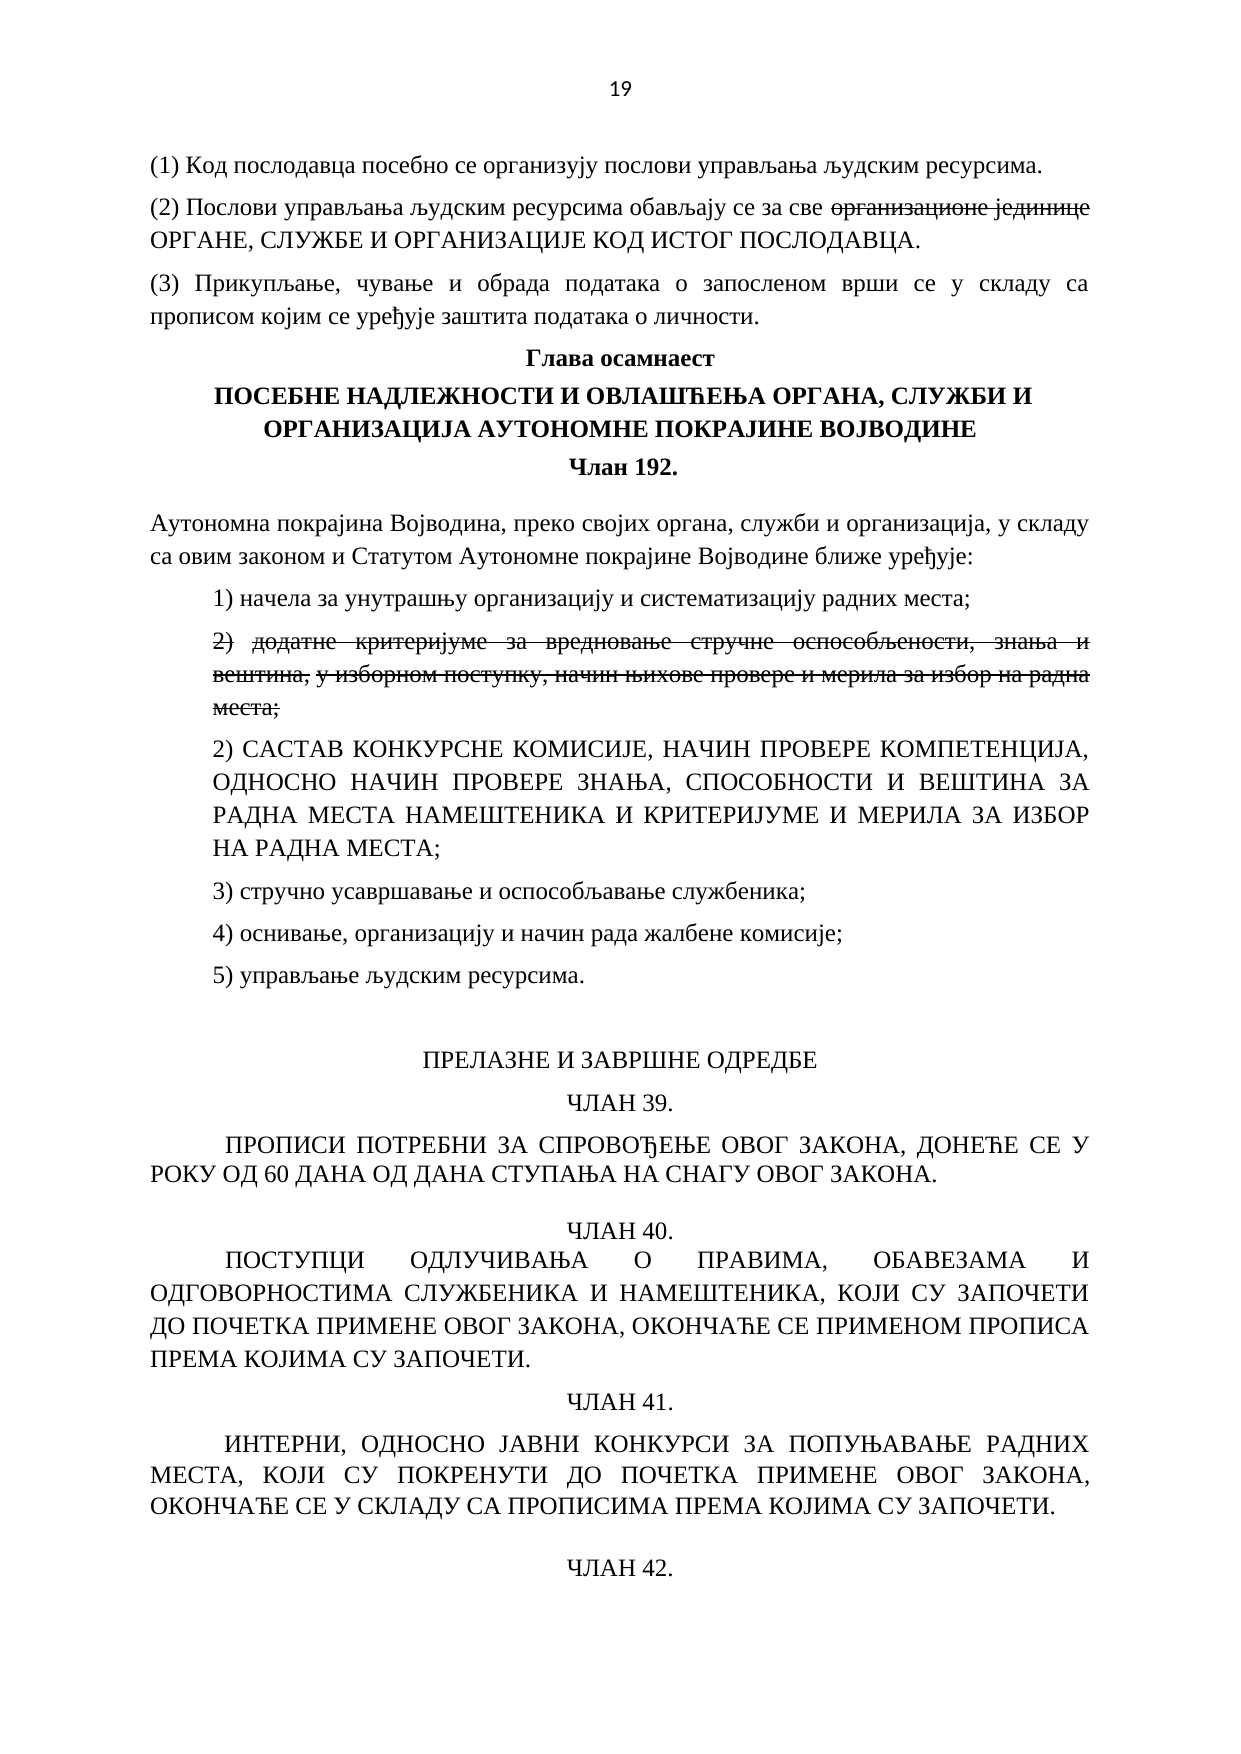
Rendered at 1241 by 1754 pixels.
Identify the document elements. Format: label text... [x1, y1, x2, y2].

text 2) САСТАВ КОНКУРСНЕ КОМИСИЈЕ, НАЧИН ПРОВЕРЕ КОМПЕТЕНЦИЈА, ОДНОСНО НАЧИН ПРОВЕРЕ ЗНАЊА, СПОСОБНОСТИ И ВЕШТИНА ЗА РАДНА МЕСТА НАМЕШТЕНИКА И КРИТЕРИЈУМЕ И МЕРИЛА ЗА ИЗБОР НА РАДНА МЕСТА; [212, 734, 1090, 862]
text (3) Прикупљање, чување и обрада података о запосленом врши се у складу са прописом којим се уређује заштита података о личности. [150, 268, 1090, 329]
text ЧЛАН 41. [150, 1387, 1090, 1415]
text (2) Послови управљања људским ресурсима обављају се за све организационе јединице ОРГАНЕ, СЛУЖБЕ И ОРГАНИЗАЦИЈЕ КОД ИСТОГ ПОСЛОДАВЦА. [150, 192, 1090, 254]
text ПРЕЛАЗНЕ И ЗАВРШНЕ ОДРЕДБЕ [150, 1045, 1090, 1074]
text ИНТЕРНИ, ОДНОСНО ЈАВНИ КОНКУРСИ ЗА ПОПУЊАВАЊЕ РАДНИХ МЕСТА, КОЈИ СУ ПОКРЕНУТИ ДО ПОЧЕТКА ПРИМЕНЕ ОВОГ ЗАКОНА, ОКОНЧАЋЕ СЕ У СКЛАДУ СА ПРОПИСИМА ПРЕМА КОЈИМА СУ ЗАПОЧЕТИ. [150, 1429, 1090, 1520]
text ПОСТУПЦИ ОДЛУЧИВАЊА О ПРАВИМА, ОБАВЕЗАМА И ОДГОВОРНОСТИМА СЛУЖБЕНИКА И НАМЕШТЕНИКА, КОЈИ СУ ЗАПОЧЕТИ ДО ПОЧЕТКА ПРИМЕНЕ ОВОГ ЗАКОНА, ОКОНЧАЋЕ СЕ ПРИМЕНОМ ПРОПИСА ПРЕМА КОЈИМА СУ ЗАПОЧЕТИ. [150, 1245, 1090, 1373]
text ЧЛАН 39. [150, 1088, 1090, 1117]
text 2) додатне критеријуме за вредновање стручне оспособљености, знања и вештина, у изборном поступку, начин њихове провере и мерила за избор на радна места; [212, 626, 1090, 721]
text (1) Код послодавца посебно се организују послови управљања људским ресурсима. [150, 150, 1090, 179]
text Глава осамнаест [150, 343, 1090, 372]
text ПРОПИСИ ПОТРЕБНИ ЗА СПРОВОЂЕЊЕ ОВОГ ЗАКОНА, ДОНЕЋЕ СЕ У РОКУ ОД 60 ДАНА ОД ДАНА СТУПАЊА НА СНАГУ ОВОГ ЗАКОНА. [150, 1130, 1090, 1188]
text 1) начела за унутрашњу организацију и систематизацију радних места; [212, 583, 1090, 612]
text ЧЛАН 42. [150, 1553, 1090, 1582]
text Члан 192. [150, 452, 1090, 480]
text ЧЛАН 40. [150, 1216, 1090, 1245]
text 3) стручно усавршавање и оспособљавање службеника; [212, 876, 1090, 904]
text Аутономна покрајина Војводина, преко својих органа, служби и организација, у складу са овим законом и Статутом Аутономне покрајине Војводине ближе уређује: [150, 508, 1090, 570]
text 4) оснивање, организацију и начин рада жалбене комисије; [212, 918, 1090, 947]
text ПОСЕБНЕ НАДЛЕЖНОСТИ И ОВЛАШЋЕЊА ОРГАНА, СЛУЖБИ И ОРГАНИЗАЦИЈА АУТОНОМНЕ ПОКРАЈИНЕ ВОЈВОДИНЕ [150, 381, 1090, 443]
text 5) управљање људским ресурсима. [212, 961, 1090, 989]
